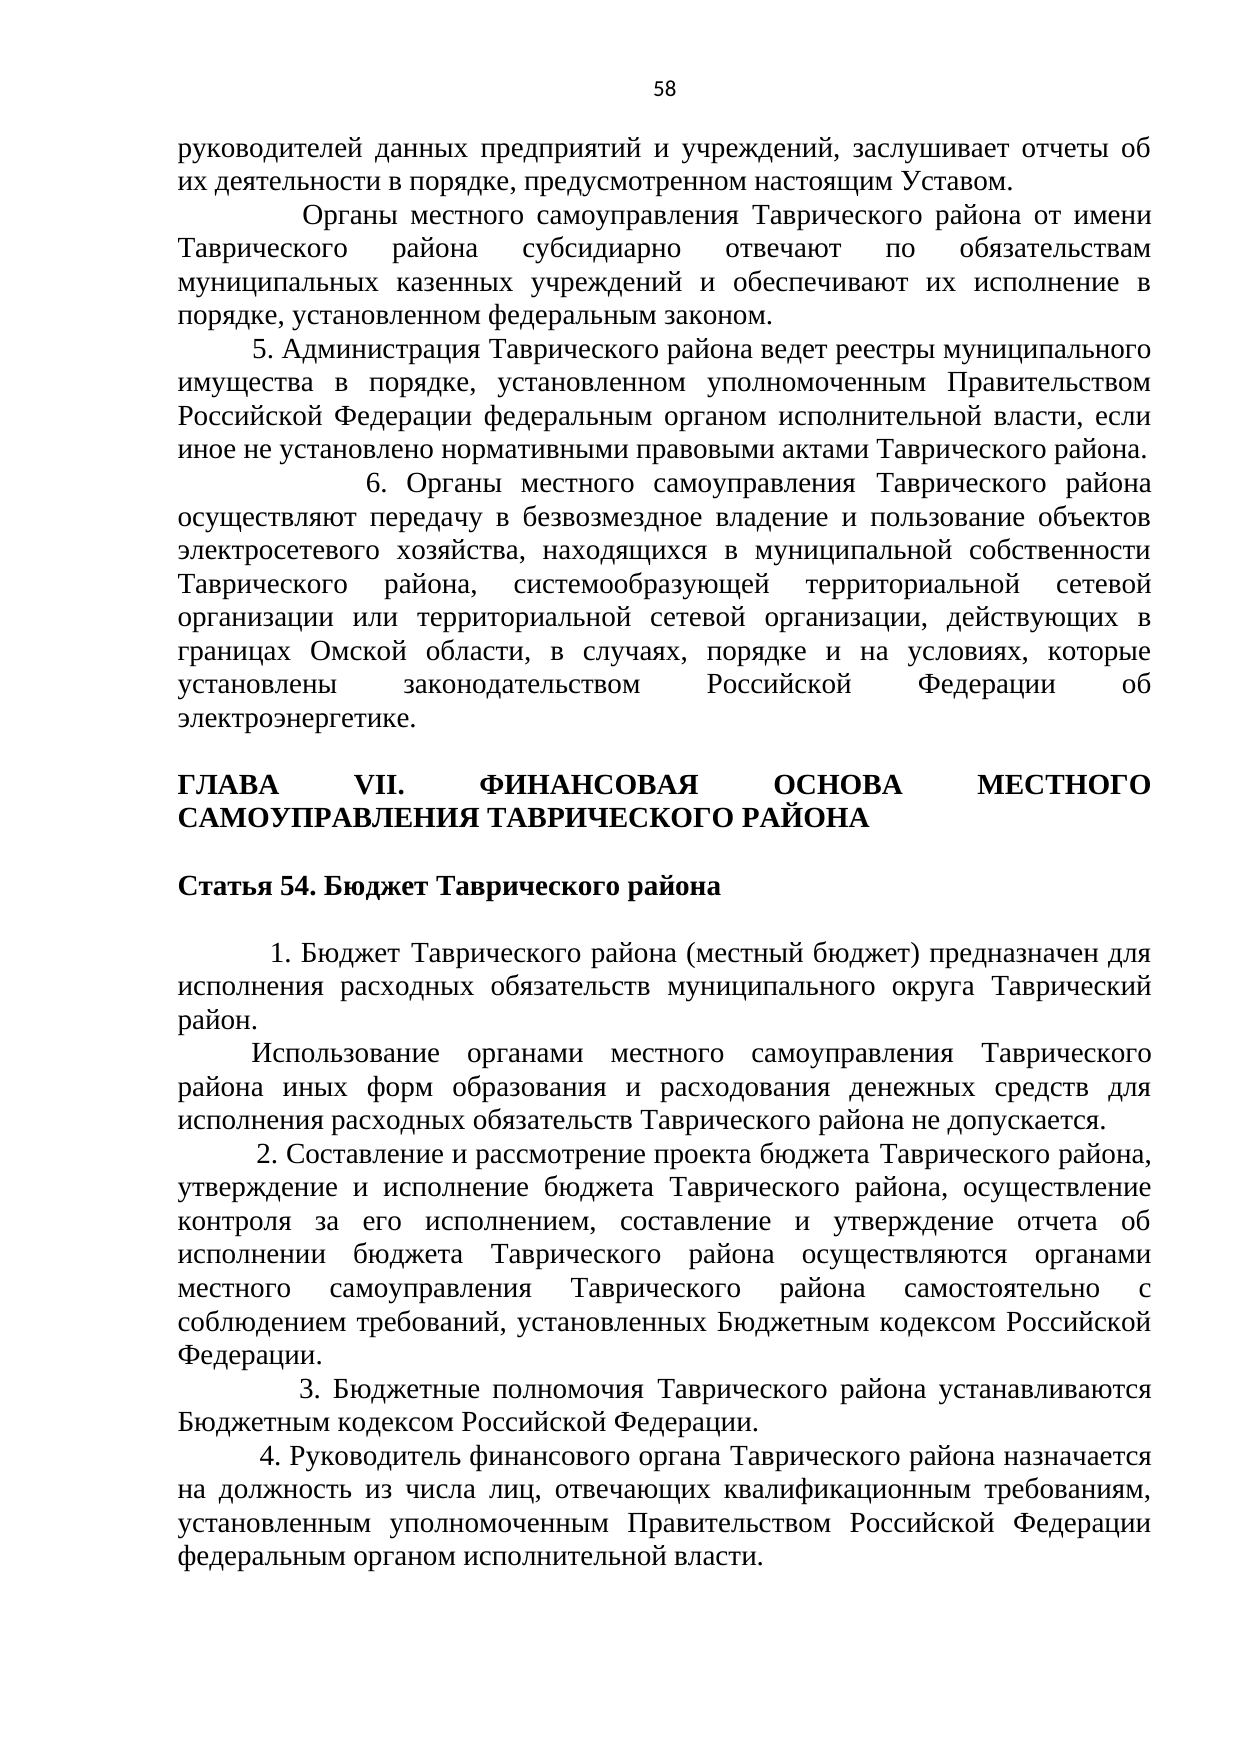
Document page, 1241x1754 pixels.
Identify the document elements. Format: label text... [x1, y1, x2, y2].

text Использование органами местного самоуправления Таврического района иных форм образования и расходования денежных средств для исполнения расходных обязательств Таврического района не допускается. [177, 1035, 1152, 1136]
text 5. Администрация Таврического района ведет реестры муниципального имущества в порядке, установленном уполномоченным Правительством Российской Федерации федеральным органом исполнительной власти, если иное не установлено нормативными правовыми актами Таврического района. [177, 331, 1152, 465]
text 1. Бюджет Таврического района (местный бюджет) предназначен для исполнения расходных обязательств муниципального округа Таврический район. [177, 935, 1152, 1035]
text 2. Составление и рассмотрение проекта бюджета Таврического района, утверждение и исполнение бюджета Таврического района, осуществление контроля за его исполнением, составление и утверждение отчета об исполнении бюджета Таврического района осуществляются органами местного самоуправления Таврического района самостоятельно с соблюдением требований, установленных Бюджетным кодексом Российской Федерации. [177, 1136, 1152, 1371]
text Статья 54. Бюджет Таврического района [177, 868, 1152, 901]
text 4. Руководитель финансового органа Таврического района назначается на должность из числа лиц, отвечающих квалификационным требованиям, установленным уполномоченным Правительством Российской Федерации федеральным органом исполнительной власти. [177, 1438, 1152, 1572]
text Органы местного самоуправления Таврического района от имени Таврического района субсидиарно отвечают по обязательствам муниципальных казенных учреждений и обеспечивают их исполнение в порядке, установленном федеральным законом. [177, 197, 1152, 331]
text ГЛАВА VII. ФИНАНСОВАЯ ОСНОВА МЕСТНОГО САМОУПРАВЛЕНИЯ ТАВРИЧЕСКОГО РАЙОНА [177, 767, 1152, 834]
text 6. Органы местного самоуправления Таврического района осуществляют передачу в безвозмездное владение и пользование объектов электросетевого хозяйства, находящихся в муниципальной собственности Таврического района, системообразующей территориальной сетевой организации или территориальной сетевой организации, действующих в границах Омской области, в случаях, порядке и на условиях, которые установлены законодательством Российской Федерации об электроэнергетике. [177, 465, 1152, 733]
text 3. Бюджетные полномочия Таврического района устанавливаются Бюджетным кодексом Российской Федерации. [177, 1371, 1152, 1438]
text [177, 130, 1152, 197]
